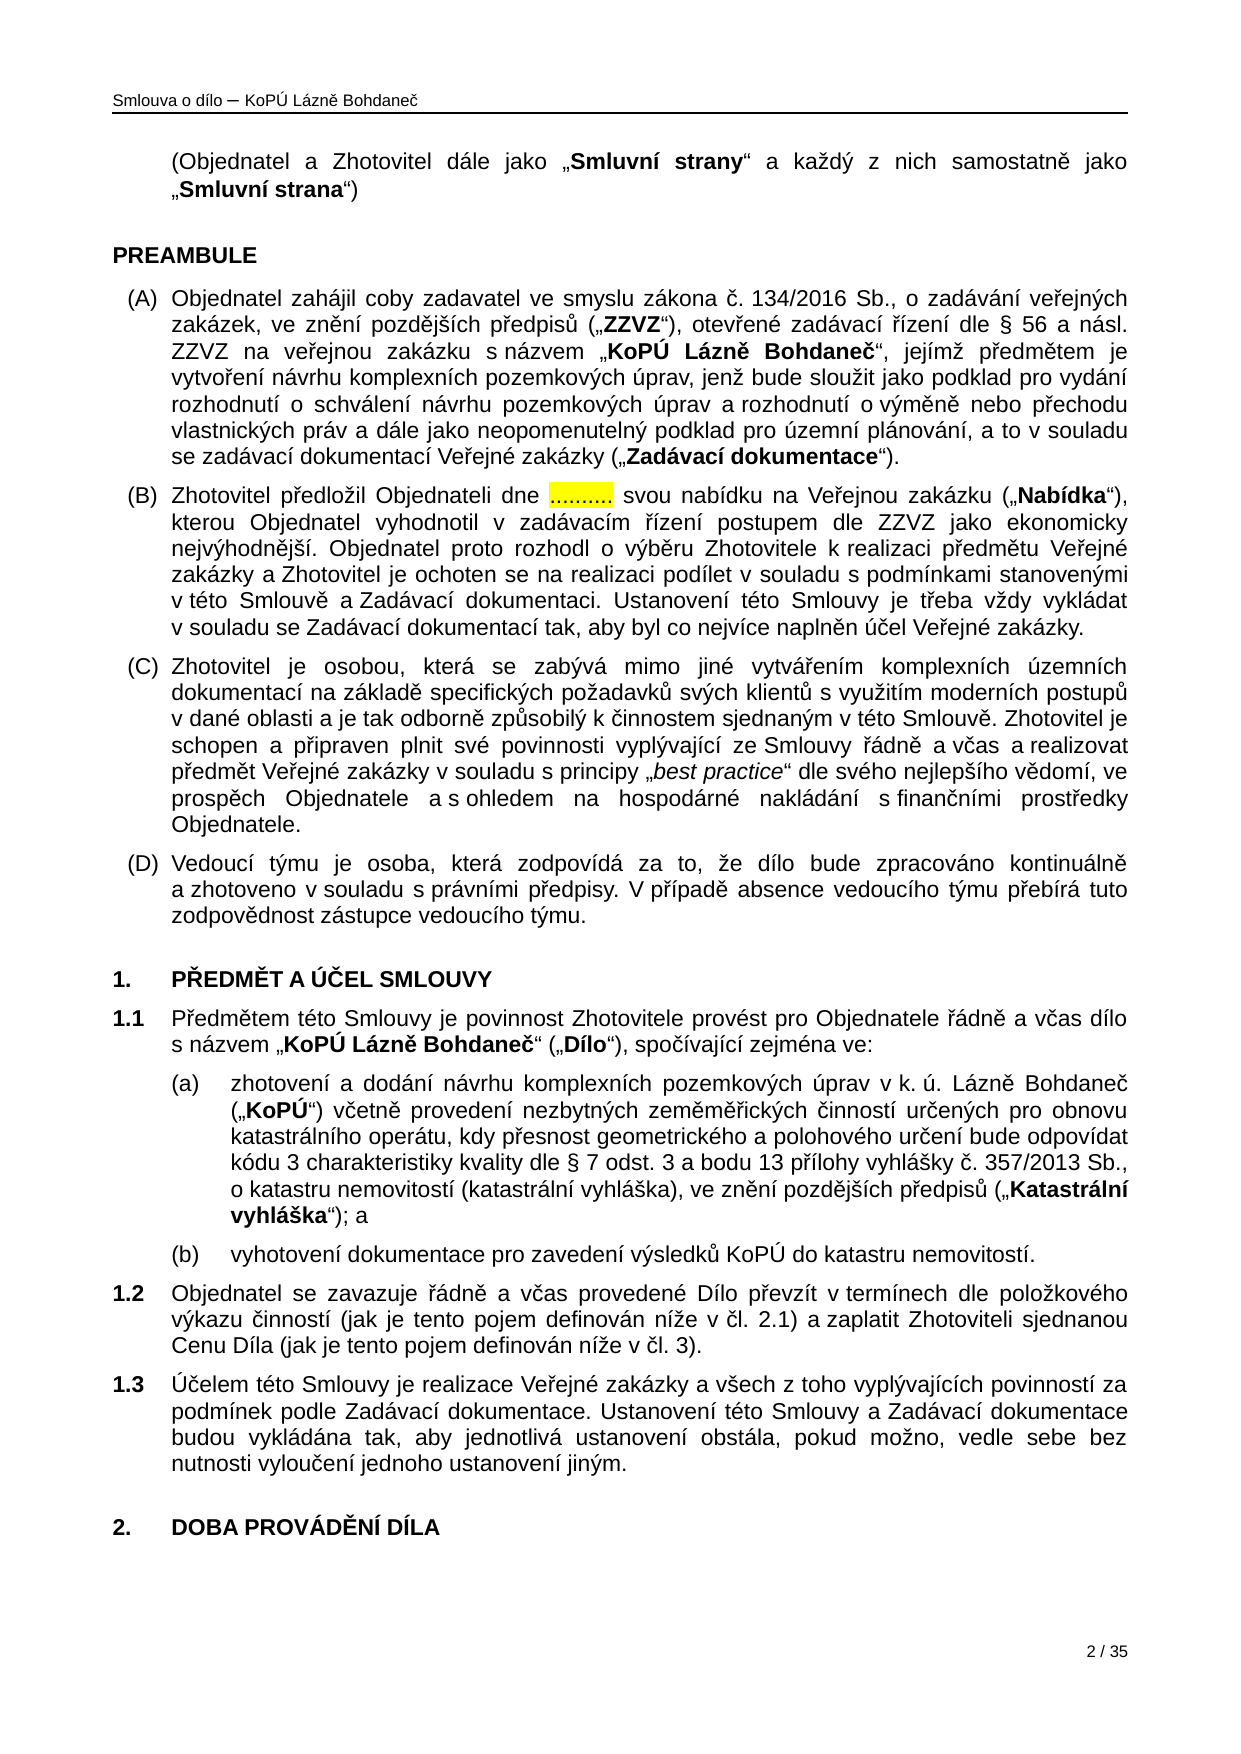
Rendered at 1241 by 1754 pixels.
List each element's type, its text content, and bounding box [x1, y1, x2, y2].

text Účelem této Smlouvy je realizace Veřejné zakázky a všech z toho vyplývajících povinností za podmínek podle Zadávací dokumentace. Ustanovení této Smlouvy a Zadávací dokumentace budou vykládána tak, aby jednotlivá ustanovení obstála, pokud možno, vedle sebe bez nutnosti vyloučení jednoho ustanovení jiným. [112, 1371, 1128, 1477]
subtitle Preambule [112, 242, 1128, 268]
text Zhotovitel předložil Objednateli dne .......... svou nabídku na Veřejnou zakázku („Nabídka“), kterou Objednatel vyhodnotil v zadávacím řízení postupem dle ZZVZ jako ekonomicky nejvýhodnější. Objednatel proto rozhodl o výběru Zhotovitele k realizaci předmětu Veřejné zakázky a Zhotovitel je ochoten se na realizaci podílet v souladu s podmínkami stanovenými v této Smlouvě a Zadávací dokumentaci. Ustanovení této Smlouvy je třeba vždy vykládat v souladu se Zadávací dokumentací tak, aby byl co nejvíce naplněn účel Veřejné zakázky. [127, 482, 1128, 640]
text Předmětem této Smlouvy je povinnost Zhotovitele provést pro Objednatele řádně a včas dílo s názvem „KoPÚ Lázně Bohdaneč“ („Dílo“), spočívající zejména ve: [112, 1005, 1128, 1058]
text Zhotovitel je osobou, která se zabývá mimo jiné vytvářením komplexních územních dokumentací na základě specifických požadavků svých klientů s využitím moderních postupů v dané oblasti a je tak odborně způsobilý k činnostem sjednaným v této Smlouvě. Zhotovitel je schopen a připraven plnit své povinnosti vyplývající ze Smlouvy řádně a včas a realizovat předmět Veřejné zakázky v souladu s principy „best practice“ dle svého nejlepšího vědomí, ve prospěch Objednatele a s ohledem na hospodárné nakládání s finančními prostředky Objednatele. [127, 653, 1128, 837]
text Objednatel se zavazuje řádně a včas provedené Dílo převzít v termínech dle položkového výkazu činností (jak je tento pojem definován níže v čl. 2.1) a zaplatit Zhotoviteli sjednanou Cenu Díla (jak je tento pojem definován níže v čl. 3). [112, 1280, 1128, 1359]
text Objednatel zahájil coby zadavatel ve smyslu zákona č. 134/2016 Sb., o zadávání veřejných zakázek, ve znění pozdějších předpisů („ZZVZ“), otevřené zadávací řízení dle § 56 a násl. ZZVZ na veřejnou zakázku s názvem „KoPÚ Lázně Bohdaneč“, jejímž předmětem je vytvoření návrhu komplexních pozemkových úprav, jenž bude sloužit jako podklad pro vydání rozhodnutí o schválení návrhu pozemkových úprav a rozhodnutí o výměně nebo přechodu vlastnických práv a dále jako neopomenutelný podklad pro územní plánování, a to v souladu se zadávací dokumentací Veřejné zakázky („Zadávací dokumentace“). [127, 285, 1128, 469]
list vyhotovení dokumentace pro zavedení výsledků KoPÚ do katastru nemovitostí. [171, 1241, 1128, 1267]
text (Objednatel a Zhotovitel dále jako „Smluvní strany“ a každý z nich samostatně jako „Smluvní strana“) [171, 148, 1128, 202]
list zhotovení a dodání návrhu komplexních pozemkových úprav v k. ú. Lázně Bohdaneč („KoPÚ“) včetně provedení nezbytných zeměměřických činností určených pro obnovu katastrálního operátu, kdy přesnost geometrického a polohového určení bude odpovídat kódu 3 charakteristiky kvality dle § 7 odst. 3 a bodu 13 přílohy vyhlášky č. 357/2013 Sb., o katastru nemovitostí (katastrální vyhláška), ve znění pozdějších předpisů („Katastrální vyhláška“); a [171, 1070, 1128, 1228]
text Doba PROVÁDĚNÍ díla [112, 1514, 1128, 1541]
text Předmět a účel smlouvy [112, 966, 1128, 993]
text Vedoucí týmu je osoba, která zodpovídá za to, že dílo bude zpracováno kontinuálně a zhotoveno v souladu s právními předpisy. V případě absence vedoucího týmu přebírá tuto zodpovědnost zástupce vedoucího týmu. [127, 850, 1128, 929]
